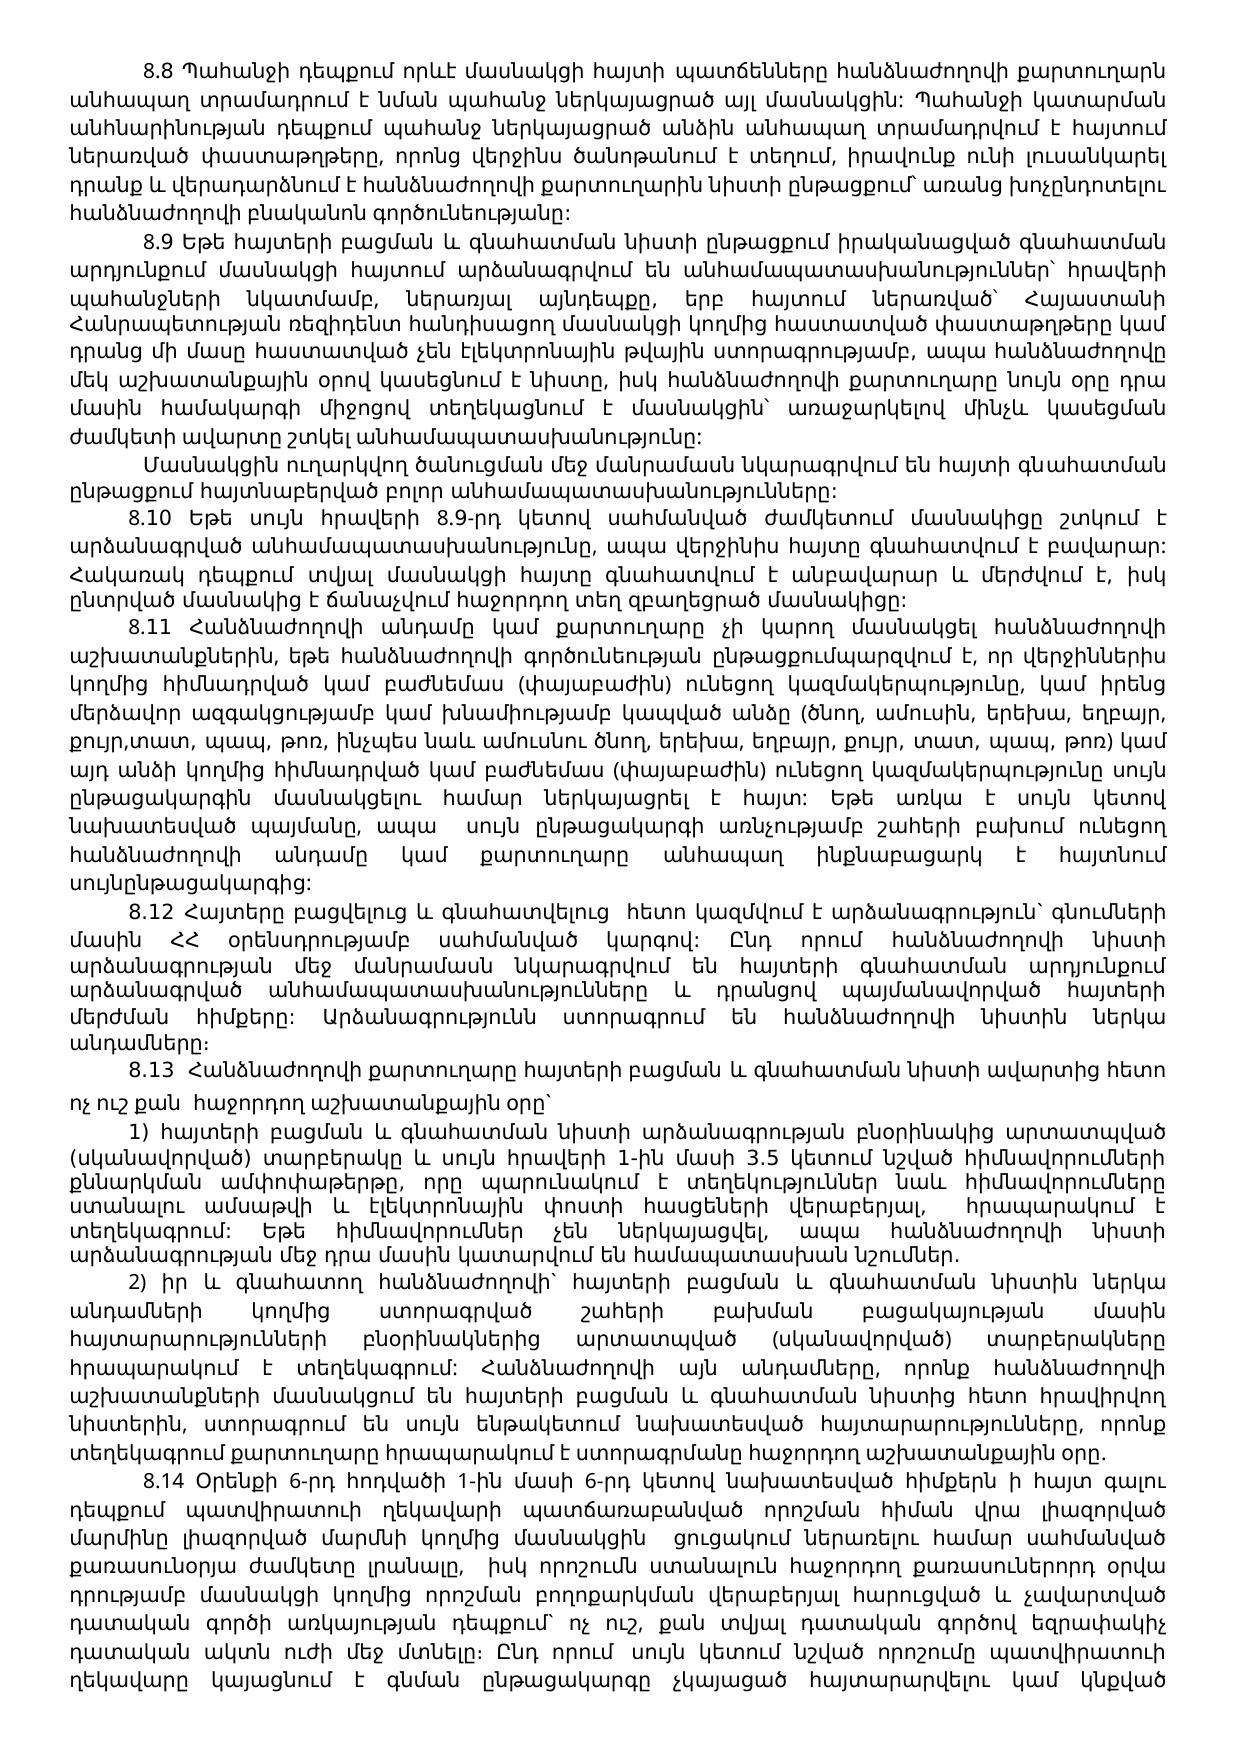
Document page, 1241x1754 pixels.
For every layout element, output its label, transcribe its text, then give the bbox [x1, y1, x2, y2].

text Մասնակցին ուղարկվող ծանուցման մեջ մանրամասն նկարագրվում են հայտի գնահատման ընթացքում հայտնաբերված բոլոր անհամապատասխանությունները: [69, 450, 1167, 503]
text 8.9 Եթե հայտերի բացման և գնահատման նիստի ընթացքում իրականացված գնահատման արդյունքում մասնակցի հայտում արձանագրվում են անհամապատասխանություններ՝ հրավերի պահանջների նկատմամբ, ներառյալ այնդեպքը, երբ հայտում ներառված՝ Հայաստանի Հանրապետության ռեզիդենտ հանդիսացող մասնակցի կողմից հաստատված փաստաթղթերը կամ դրանց մի մասը հաստատված չեն էլեկտրոնային թվային ստորագրությամբ, ապա հանձնաժողովը մեկ աշխատանքային օրով կասեցնում է նիստը, իսկ հանձնաժողովի քարտուղարը նույն օրը դրա մասին համակարգի միջոցով տեղեկացնում է մասնակցին՝ առաջարկելով մինչև կասեցման ժամկետի ավարտը շտկել անհամապատասխանությունը: [69, 227, 1167, 450]
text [69, 1466, 1167, 1694]
text 8.13 Հանձնաժողովի քարտուղարը հայտերի բացման և գնահատման նիստի ավարտից հետո ոչ ուշ քան հաջորդող աշխատանքային օրը` [69, 1055, 1167, 1117]
text 1) հայտերի բացման և գնահատման նիստի արձանագրության բնօրինակից արտատպված (սկանավորված) տարբերակը և սույն հրավերի 1-ին մասի 3.5 կետում նշված հիմնավորումների քննարկման ամփոփաթերթը, որը պարունակում է տեղեկություններ նաև հիմնավորումները ստանալու ամսաթվի և էլեկտրոնային փոստի հասցեների վերաբերյալ, հրապարակում է տեղեկագրում: Եթե հիմնավորումներ չեն ներկայացվել, ապա հանձնաժողովի նիստի արձանագրության մեջ դրա մասին կատարվում են համապատասխան նշումներ. [69, 1117, 1167, 1267]
text 2) իր և գնահատող հանձնաժողովի` հայտերի բացման և գնահատման նիստին ներկա անդամների կողմից ստորագրված շահերի բախման բացակայության մասին հայտարարությունների բնօրինակներից արտատպված (սկանավորված) տարբերակները հրապարակում է տեղեկագրում: Հանձնաժողովի այն անդամները, որոնք հանձնաժողովի աշխատանքների մասնակցում են հայտերի բացման և գնահատման նիստից հետո հրավիրվող նիստերին, ստորագրում են սույն ենթակետում նախատեսված հայտարարությունները, որոնք տեղեկագրում քարտուղարը հրապարակում է ստորագրմանը հաջորդող աշխատանքային օրը. [69, 1267, 1167, 1466]
text 8.8 Պահանջի դեպքում որևէ մասնակցի հայտի պատճենները հանձնաժողովի քարտուղարն անհապաղ տրամադրում է նման պահանջ ներկայացրած այլ մասնակցին: Պահանջի կատարման անհնարինության դեպքում պահանջ ներկայացրած անձին անհապաղ տրամադրվում է հայտում ներառված փաստաթղթերը, որոնց վերջինս ծանոթանում է տեղում, իրավունք ունի լուսանկարել դրանք և վերադարձնում է հանձնաժողովի քարտուղարին նիստի ընթացքում՝ առանց խոչընդոտելու հանձնաժողովի բնականոն գործունեությանը: [69, 56, 1167, 227]
text 8.10 Եթե սույն հրավերի 8.9-րդ կետով սահմանված ժամկետում մասնակիցը շտկում է արձանագրված անհամապատասխանությունը, ապա վերջինիս հայտը գնահատվում է բավարար: Հակառակ դեպքում տվյալ մասնակցի հայտը գնահատվում է անբավարար և մերժվում է, իսկ ընտրված մասնակից է ճանաչվում հաջորդող տեղ զբաղեցրած մասնակիցը: [69, 503, 1167, 612]
text 8.12 Հայտերը բացվելուց և գնահատվելուց հետո կազմվում է արձանագրություն` գնումների մասին ՀՀ օրենսդրությամբ սահմանված կարգով: Ընդ որում հանձնաժողովի նիստի արձանագրության մեջ մանրամասն նկարագրվում են հայտերի գնահատման արդյունքում արձանագրված անհամապատասխանությունները և դրանցով պայմանավորված հայտերի մերժման հիմքերը: Արձանագրությունն ստորագրում են հանձնաժողովի նիստին ներկա անդամները։ [69, 897, 1167, 1055]
text 8.11 Հանձնաժողովի անդամը կամ քարտուղարը չի կարող մասնակցել հանձնաժողովի աշխատանքներին, եթե հանձնաժողովի գործունեության ընթացքումպարզվում է, որ վերջիններիս կողմից հիմնադրված կամ բաժնեմաս (փայաբաժին) ունեցող կազմակերպությունը, կամ իրենց մերձավոր ազգակցությամբ կամ խնամիությամբ կապված անձը (ծնող, ամուսին, երեխա, եղբայր, քույր,տատ, պապ, թոռ, ինչպես նաև ամուսնու ծնող, երեխա, եղբայր, քույր, տատ, պապ, թոռ) կամ այդ անձի կողմից հիմնադրված կամ բաժնեմաս (փայաբաժին) ունեցող կազմակերպությունը սույն ընթացակարգին մասնակցելու համար ներկայացրել է հայտ: Եթե առկա է սույն կետով նախատեսված պայմանը, ապա սույն ընթացակարգի առնչությամբ շահերի բախում ունեցող հանձնաժողովի անդամը կամ քարտուղարը անհապաղ ինքնաբացարկ է հայտնում սույնընթացակարգից: [69, 612, 1167, 897]
